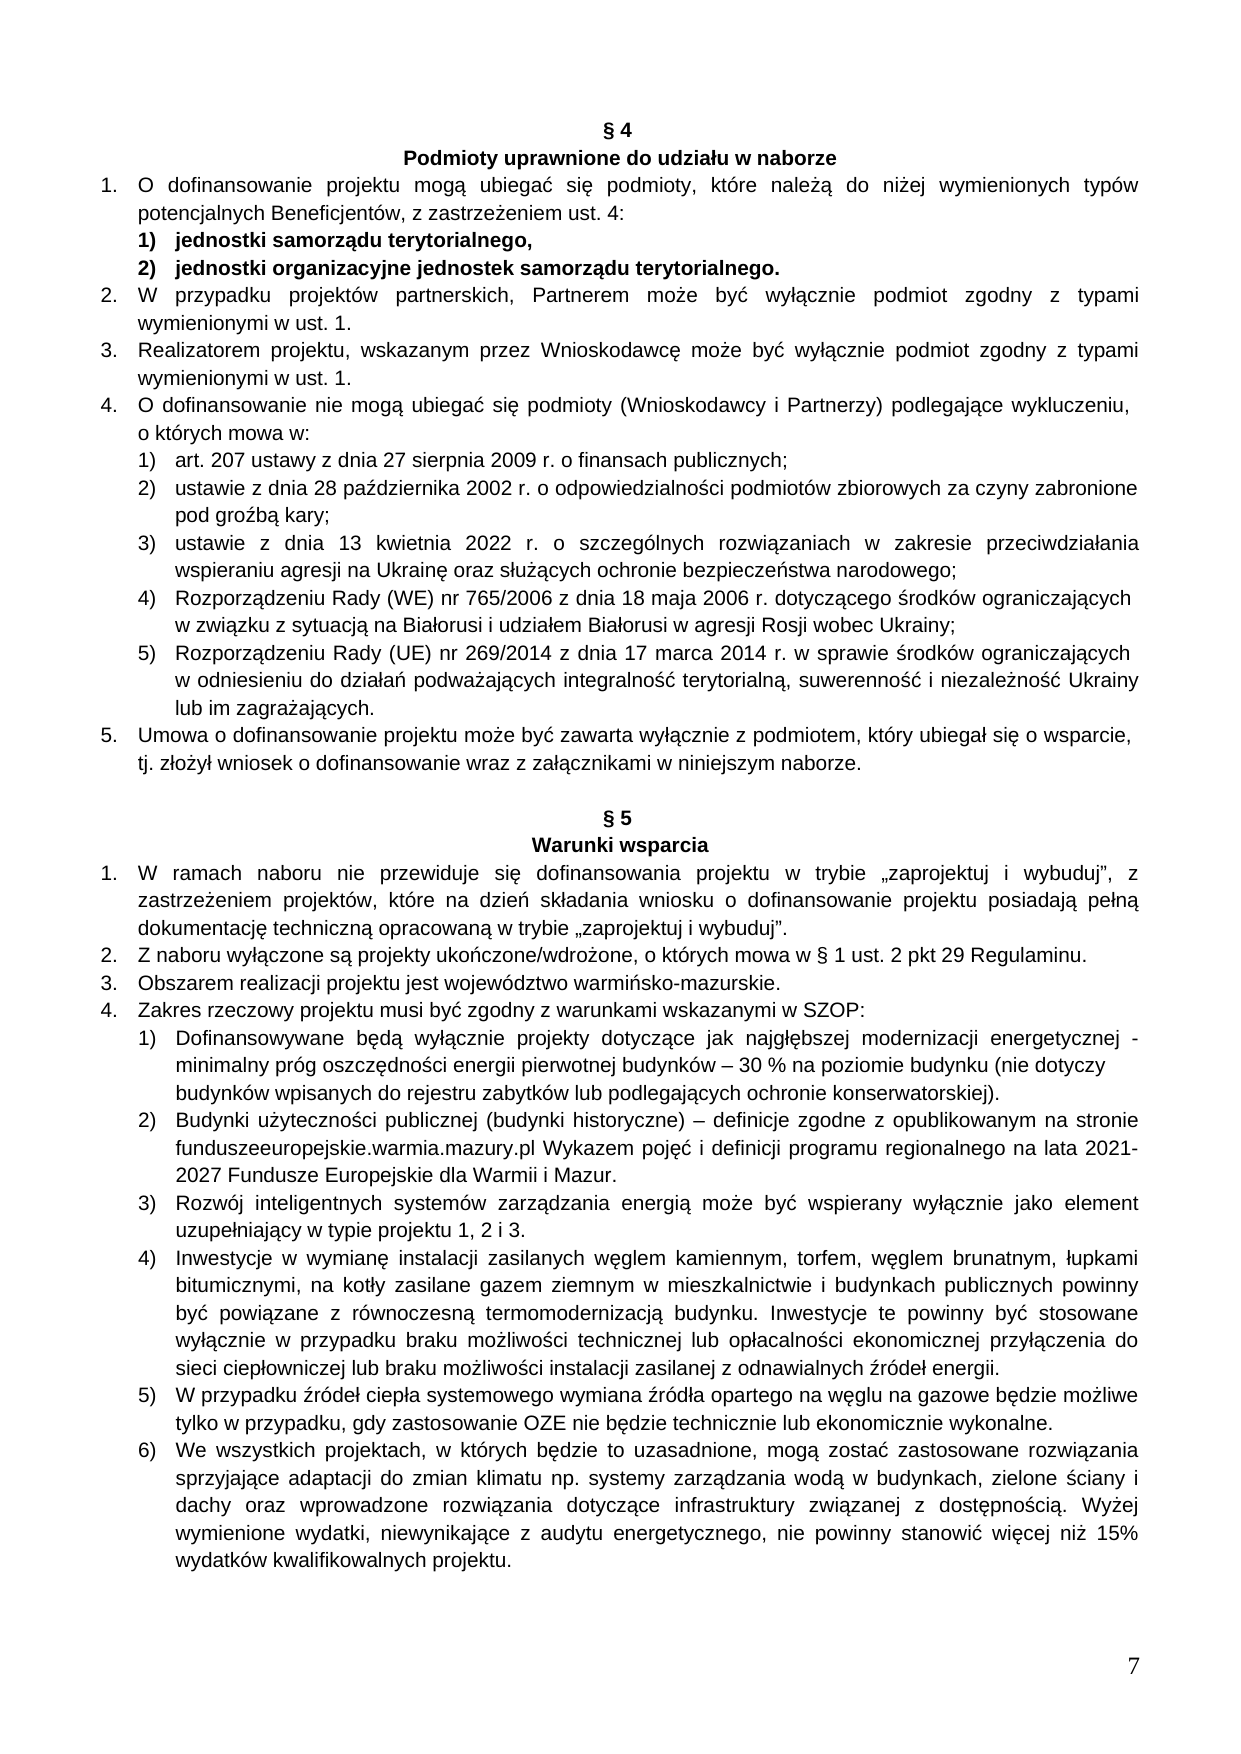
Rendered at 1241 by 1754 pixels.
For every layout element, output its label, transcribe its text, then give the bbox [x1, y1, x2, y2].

subtitle § 4 Podmioty uprawnione do udziału w naborze [100, 118, 1140, 169]
list art. 207 ustawy z dnia 27 sierpnia 2009 r. o finansach publicznych; [138, 448, 1140, 472]
list O dofinansowanie projektu mogą ubiegać się podmioty, które należą do niżej wymienionych typów potencjalnych Beneficjentów, z zastrzeżeniem ust. 4: [100, 173, 1140, 224]
list ustawie z dnia 28 października 2002 r. o odpowiedzialności podmiotów zbiorowych za czyny zabronione pod groźbą kary; [138, 476, 1140, 527]
list Rozporządzeniu Rady (WE) nr 765/2006 z dnia 18 maja 2006 r. dotyczącego środków ograniczających w związku z sytuacją na Białorusi i udziałem Białorusi w agresji Rosji wobec Ukrainy; [138, 586, 1140, 637]
list Budynki użyteczności publicznej (budynki historyczne) – definicje zgodne z opublikowanym na stronie funduszeeuropejskie.warmia.mazury.pl Wykazem pojęć i definicji programu regionalnego na lata 2021-2027 Fundusze Europejskie dla Warmii i Mazur. [138, 1108, 1140, 1187]
list W przypadku projektów partnerskich, Partnerem może być wyłącznie podmiot zgodny z typami wymienionymi w ust. 1. [100, 283, 1140, 334]
list Rozporządzeniu Rady (UE) nr 269/2014 z dnia 17 marca 2014 r. w sprawie środków ograniczających w odniesieniu do działań podważających integralność terytorialną, suwerenność i niezależność Ukrainy lub im zagrażających. [138, 641, 1140, 719]
list Realizatorem projektu, wskazanym przez Wnioskodawcę może być wyłącznie podmiot zgodny z typami wymienionymi w ust. 1. [100, 338, 1140, 389]
list Rozwój inteligentnych systemów zarządzania energią może być wspierany wyłącznie jako element uzupełniający w typie projektu 1, 2 i 3. [138, 1191, 1140, 1242]
list Obszarem realizacji projektu jest województwo warmińsko-mazurskie. [100, 971, 1140, 994]
subtitle § 5 Warunki wsparcia [100, 806, 1140, 857]
list W przypadku źródeł ciepła systemowego wymiana źródła opartego na węglu na gazowe będzie możliwe tylko w przypadku, gdy zastosowanie OZE nie będzie technicznie lub ekonomicznie wykonalne. [138, 1383, 1140, 1434]
list Umowa o dofinansowanie projektu może być zawarta wyłącznie z podmiotem, który ubiegał się o wsparcie, tj. złożył wniosek o dofinansowanie wraz z załącznikami w niniejszym naborze. [100, 723, 1140, 774]
list Zakres rzeczowy projektu musi być zgodny z warunkami wskazanymi w SZOP: [100, 998, 1140, 1022]
list budynków wpisanych do rejestru zabytków lub podlegających ochronie konserwatorskiej). [175, 1081, 1140, 1104]
list W ramach naboru nie przewiduje się dofinansowania projektu w trybie „zaprojektuj i wybuduj”, z zastrzeżeniem projektów, które na dzień składania wniosku o dofinansowanie projektu posiadają pełną dokumentację techniczną opracowaną w trybie „zaprojektuj i wybuduj”. [100, 861, 1140, 939]
list ustawie z dnia 13 kwietnia 2022 r. o szczególnych rozwiązaniach w zakresie przeciwdziałania wspieraniu agresji na Ukrainę oraz służących ochronie bezpieczeństwa narodowego; [138, 531, 1140, 582]
list We wszystkich projektach, w których będzie to uzasadnione, mogą zostać zastosowane rozwiązania sprzyjające adaptacji do zmian klimatu np. systemy zarządzania wodą w budynkach, zielone ściany i dachy oraz wprowadzone rozwiązania dotyczące infrastruktury związanej z dostępnością. Wyżej wymienione wydatki, niewynikające z audytu energetycznego, nie powinny stanowić więcej niż 15% wydatków kwalifikowalnych projektu. [138, 1438, 1140, 1572]
list Inwestycje w wymianę instalacji zasilanych węglem kamiennym, torfem, węglem brunatnym, łupkami bitumicznymi, na kotły zasilane gazem ziemnym w mieszkalnictwie i budynkach publicznych powinny być powiązane z równoczesną termomodernizacją budynku. Inwestycje te powinny być stosowane wyłącznie w przypadku braku możliwości technicznej lub opłacalności ekonomicznej przyłączenia do sieci ciepłowniczej lub braku możliwości instalacji zasilanej z odnawialnych źródeł energii. [138, 1246, 1140, 1379]
list Dofinansowywane będą wyłącznie projekty dotyczące jak najgłębszej modernizacji energetycznej - minimalny próg oszczędności energii pierwotnej budynków – 30 % na poziomie budynku (nie dotyczy [138, 1026, 1140, 1077]
list O dofinansowanie nie mogą ubiegać się podmioty (Wnioskodawcy i Partnerzy) podlegające wykluczeniu, o których mowa w: [100, 393, 1140, 444]
list jednostki organizacyjne jednostek samorządu terytorialnego. [138, 256, 1140, 279]
list jednostki samorządu terytorialnego, [138, 228, 1140, 252]
list Z naboru wyłączone są projekty ukończone/wdrożone, o których mowa w § 1 ust. 2 pkt 29 Regulaminu. [100, 943, 1140, 967]
